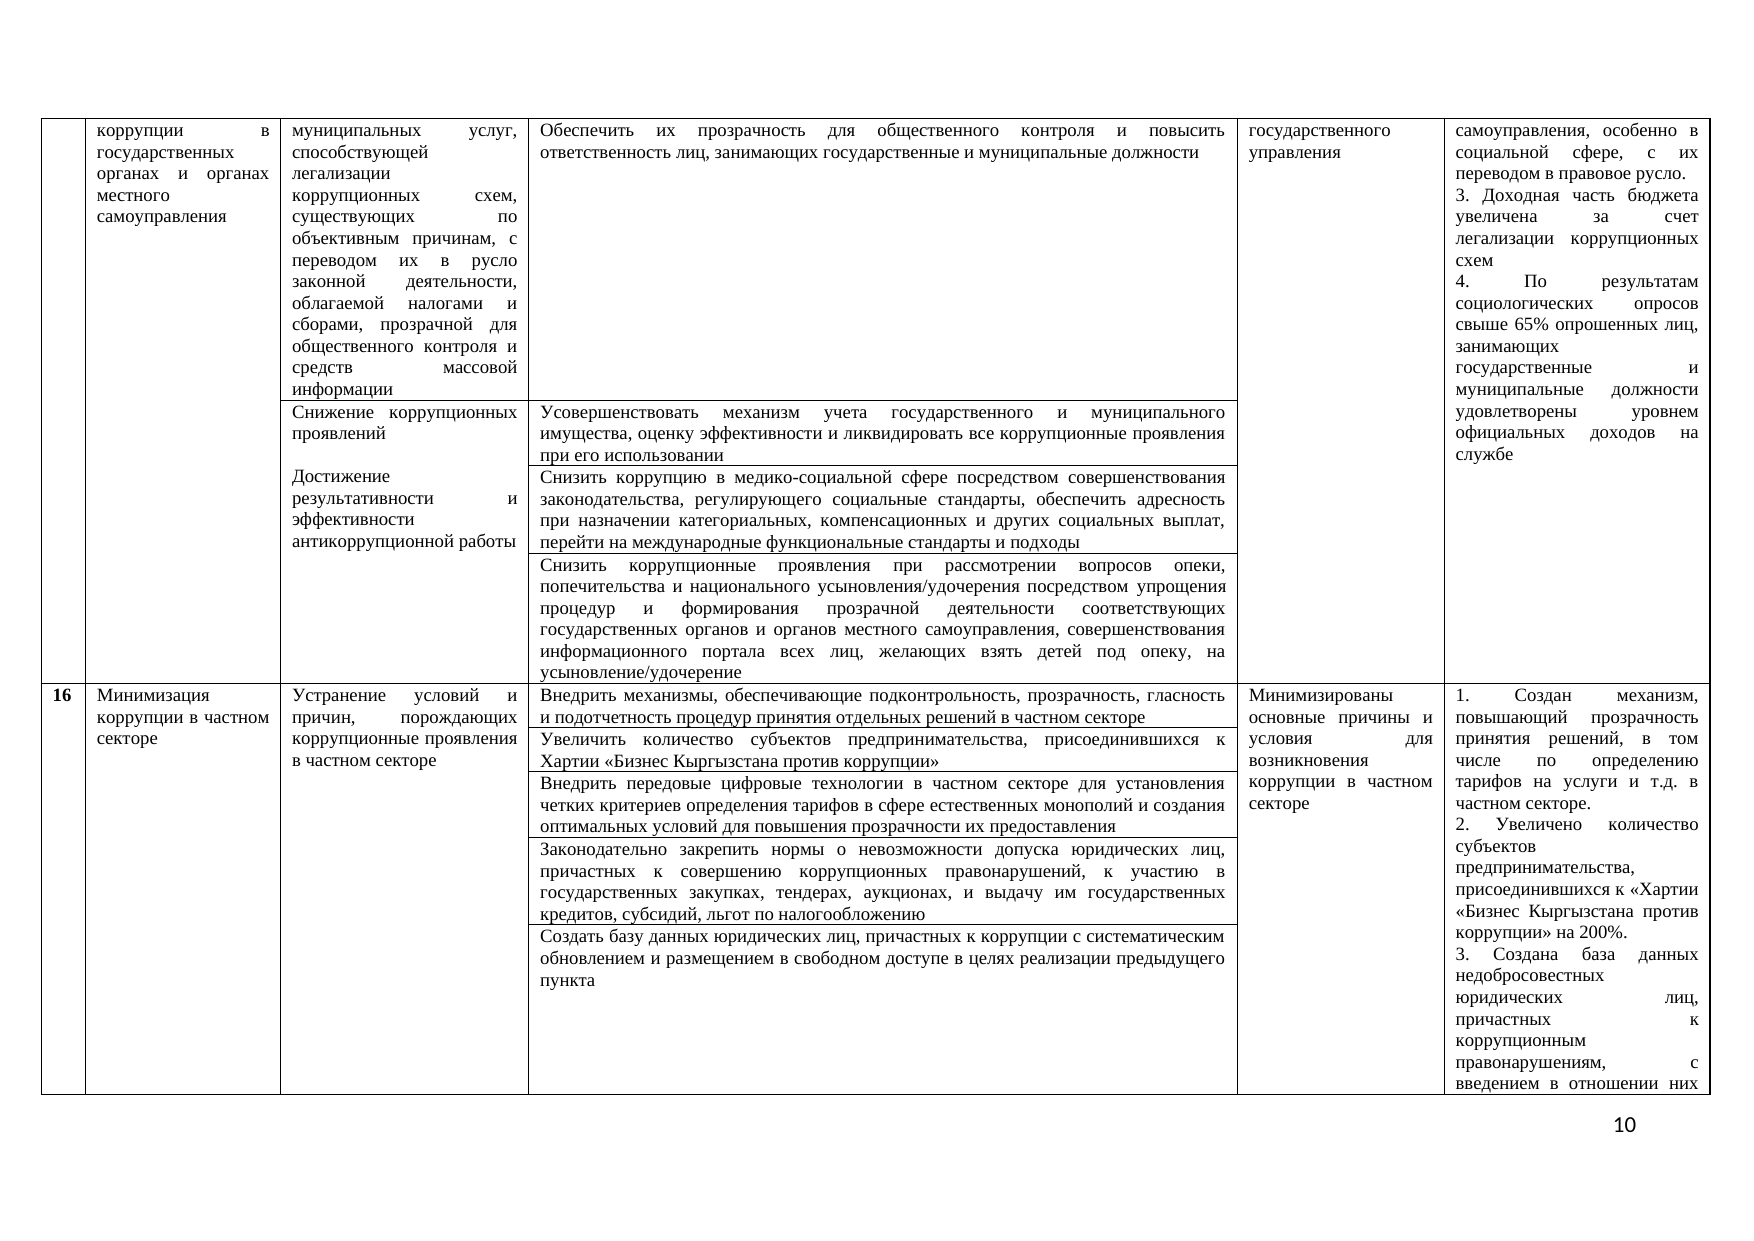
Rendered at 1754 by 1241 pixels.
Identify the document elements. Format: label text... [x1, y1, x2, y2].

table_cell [1238, 119, 1444, 683]
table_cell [281, 119, 528, 399]
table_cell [529, 119, 1237, 399]
table_cell 1. Создан механизм, повышающий прозрачность принятия решений, в том числе по определению тарифов на услуги и т.д. в частном секторе. 2. Увеличено количество субъектов предпринимательства, присоединившихся к «Хартии «Бизнес Кыргызстана против коррупции» на 200%. 3. Создана база данных недобросовестных юридических лиц, причастных к коррупционным правонарушениям, с введением в отношении них ограничений [1445, 684, 1709, 1094]
table_cell Внедрить механизмы, обеспечивающие подконтрольность, прозрачность, гласность и подотчетность процедур принятия отдельных решений в частном секторе [529, 684, 1237, 727]
table_cell 15 [42, 119, 85, 683]
table_cell Внедрить передовые цифровые технологии в частном секторе для установления четких критериев определения тарифов в сфере естественных монополий и создания оптимальных условий для повышения прозрачности их предоставления [529, 772, 1237, 837]
table_cell Снизить коррупцию в медико-социальной сфере посредством совершенствования законодательства, регулирующего социальные стандарты, обеспечить адресность при назначении категориальных, компенсационных и других социальных выплат, перейти на международные функциональные стандарты и подходы [529, 466, 1237, 552]
table_cell Снизить коррупционные проявления при рассмотрении вопросов опеки, попечительства и национального усыновления/удочерения посредством упрощения процедур и формирования прозрачной деятельности соответствующих государственных органов и органов местного самоуправления, совершенствования информационного портала всех лиц, желающих взять детей под опеку, на усыновление/удочерение [529, 554, 1237, 683]
table_cell Снижение коррупционных проявлений Достижение результативности и эффективности антикоррупционной работы [281, 401, 528, 683]
table_cell Увеличить количество субъектов предпринимательства, присоединившихся к Хартии «Бизнес Кыргызстана против коррупции» [529, 728, 1237, 771]
table_cell Усовершенствовать механизм учета государственного и муниципального имущества, оценку эффективности и ликвидировать все коррупционные проявления при его использовании [529, 401, 1237, 465]
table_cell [529, 925, 1237, 1094]
table_cell Минимизированы основные причины и условия для возникновения коррупции в частном секторе [1238, 684, 1444, 1094]
table_cell Минимизация коррупции в частном секторе [86, 684, 280, 1094]
table_cell 16 [42, 684, 85, 1094]
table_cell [1445, 119, 1709, 683]
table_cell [86, 119, 280, 683]
table_cell Законодательно закрепить нормы о невозможности допуска юридических лиц, причастных к совершению коррупционных правонарушений, к участию в государственных закупках, тендерах, аукционах, и выдачу им государственных кредитов, субсидий, льгот по налогообложению [529, 838, 1237, 924]
table_cell Устранение условий и причин, порождающих коррупционные проявления в частном секторе [281, 684, 528, 1094]
